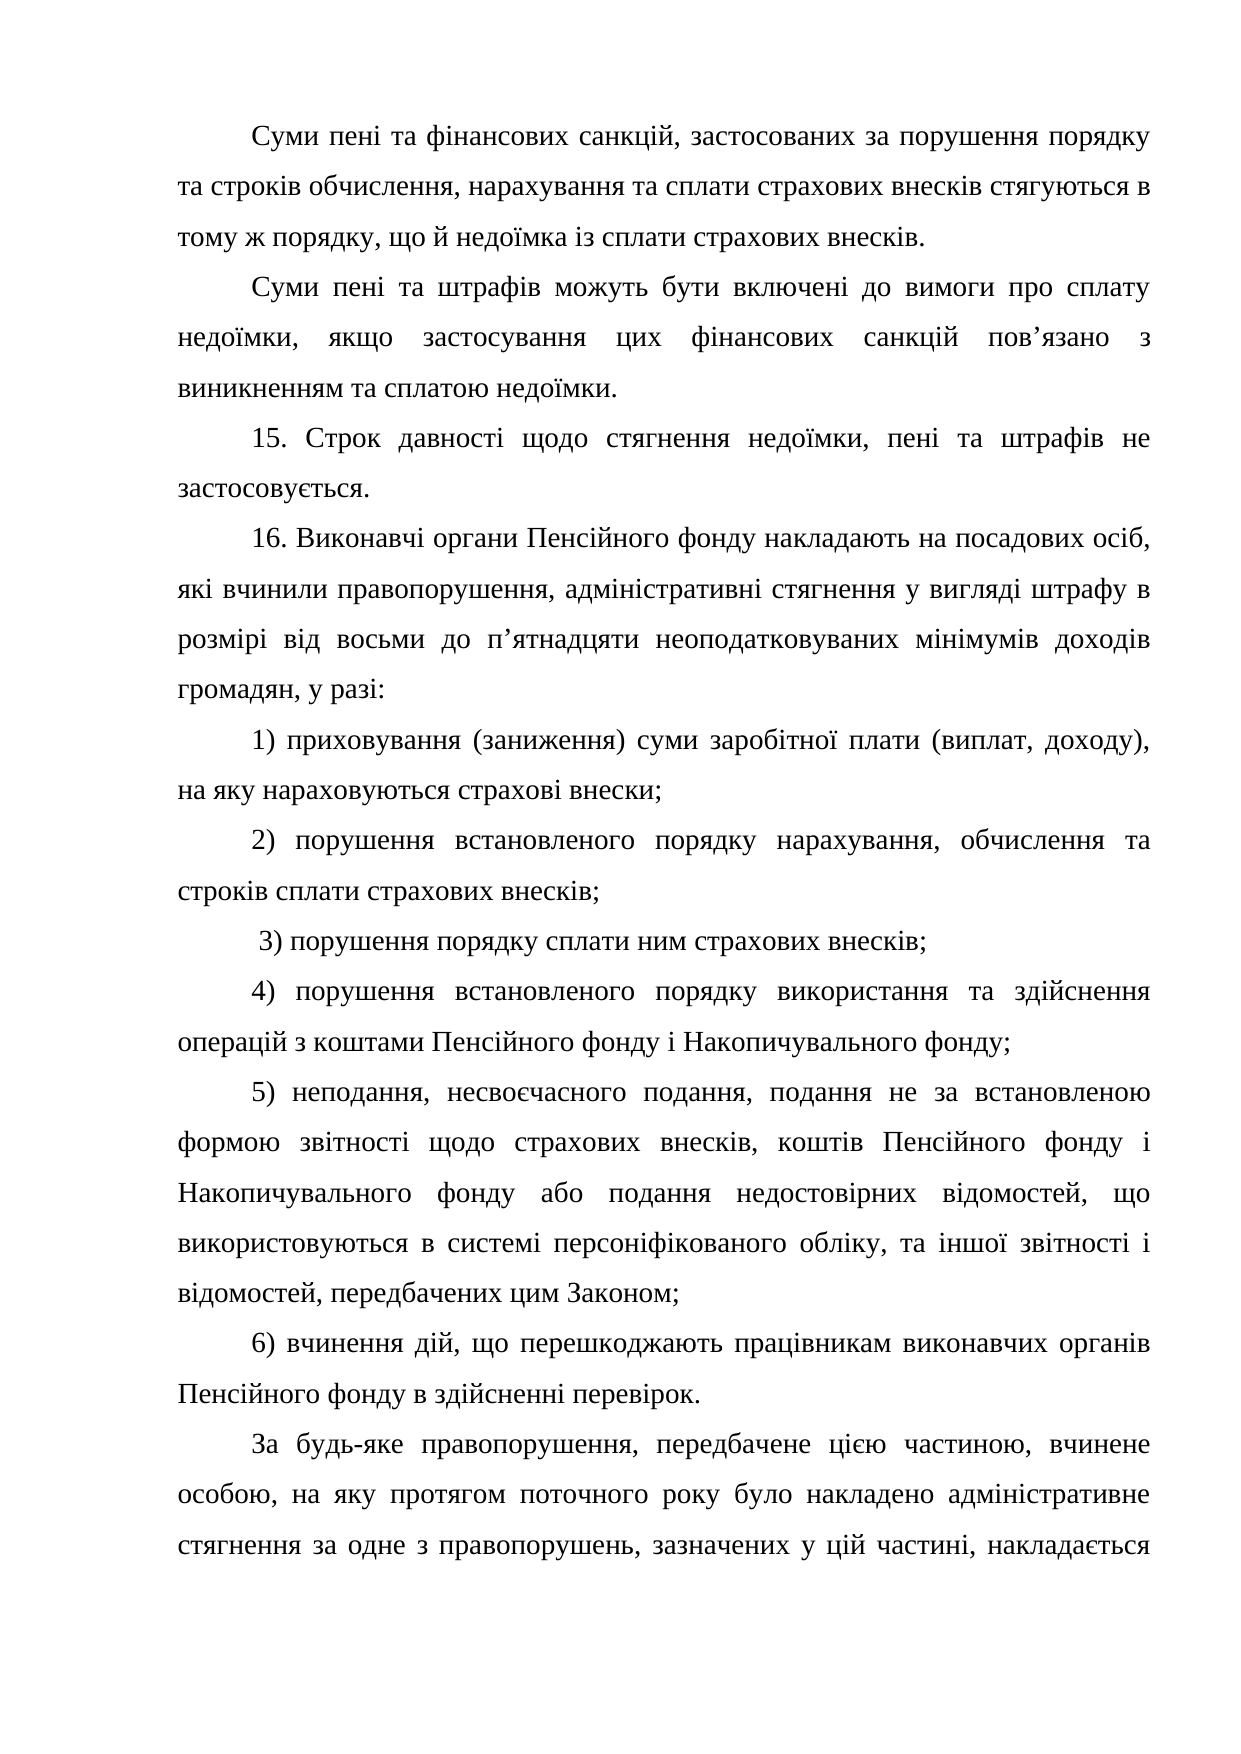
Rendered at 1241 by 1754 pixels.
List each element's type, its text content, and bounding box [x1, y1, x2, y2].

text Суми пені та штрафів можуть бути включені до вимоги про сплату недоїмки, якщо застосування цих фінансових санкцій пов’язано з виникненням та сплатою недоїмки. [177, 269, 1152, 403]
text 2) порушення встановленого порядку нарахування, обчислення та строків сплати страхових внесків; [177, 822, 1152, 906]
text 6) вчинення дій, що перешкоджають працівникам виконавчих органів Пенсійного фонду в здійсненні перевірок. [177, 1326, 1152, 1409]
text 16. Виконавчі органи Пенсійного фонду накладають на посадових осіб, які вчинили правопорушення, адміністративні стягнення у вигляді штрафу в розмірі від восьми до п’ятнадцяти неоподатковуваних мінімумів доходів громадян, у разі: [177, 521, 1152, 705]
text 4) порушення встановленого порядку використання та здійснення операцій з коштами Пенсійного фонду і Накопичувального фонду; [177, 973, 1152, 1057]
text Суми пені та фінансових санкцій, застосованих за порушення порядку та строків обчислення, нарахування та сплати страхових внесків стягуються в тому ж порядку, що й недоїмка із сплати страхових внесків. [177, 118, 1152, 252]
text 3) порушення порядку сплати ним страхових внесків; [177, 923, 1152, 957]
text 15. Строк давності щодо стягнення недоїмки, пені та штрафів не застосовується. [177, 420, 1152, 504]
text 5) неподання, несвоєчасного подання, подання не за встановленою формою звітності щодо страхових внесків, коштів Пенсійного фонду і Накопичувального фонду або подання недостовірних відомостей, що використовуються в системі персоніфікованого обліку, та іншої звітності і відомостей, передбачених цим Законом; [177, 1074, 1152, 1309]
text 1) приховування (заниження) суми заробітної плати (виплат, доходу), на яку нараховуються страхові внески; [177, 722, 1152, 806]
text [177, 1426, 1152, 1560]
